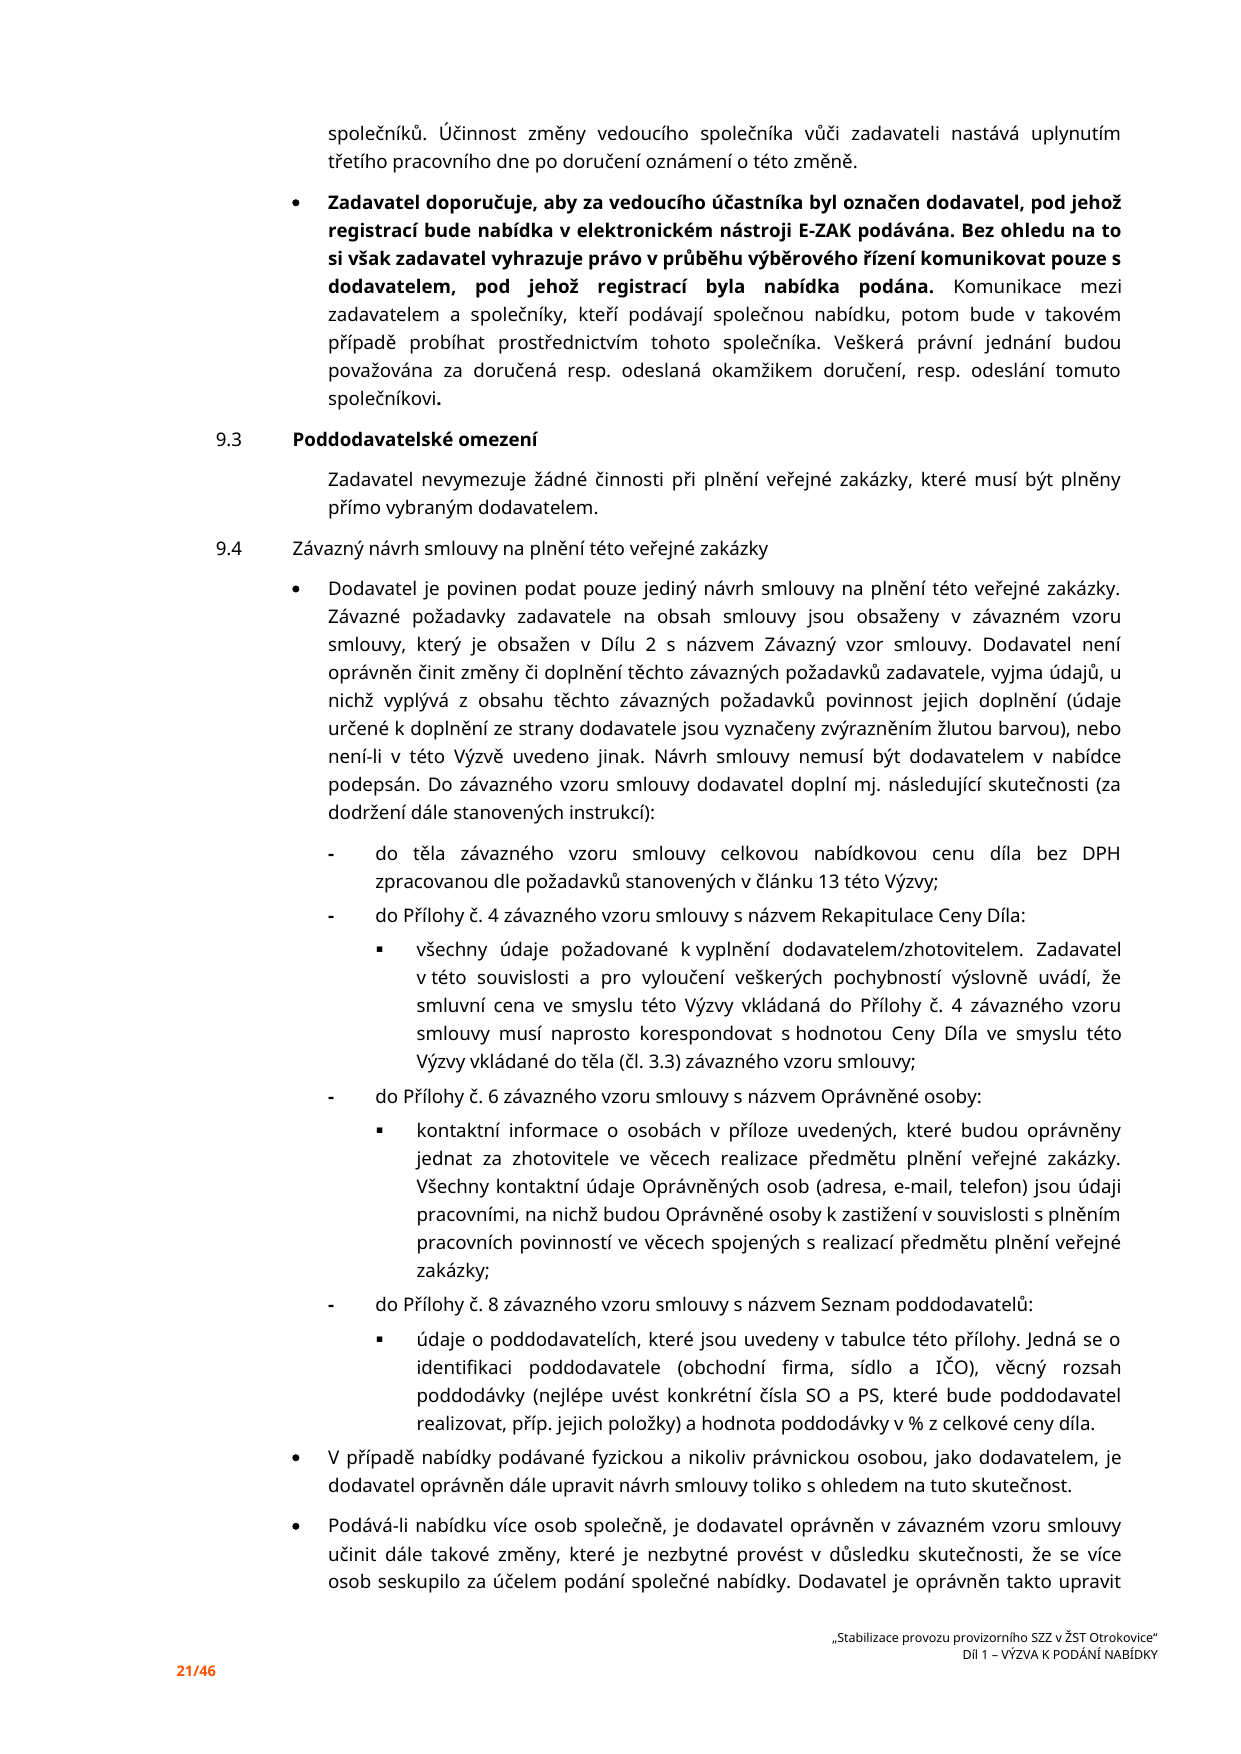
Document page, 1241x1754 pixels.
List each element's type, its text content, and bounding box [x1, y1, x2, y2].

list Zadavatel nevymezuje žádné činnosti při plnění veřejné zakázky, které musí být plněny přímo vybraným dodavatelem. [328, 466, 1122, 520]
text Poddodavatelské omezení [216, 426, 1122, 451]
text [292, 121, 1122, 174]
text údaje o poddodavatelích, které jsou uvedeny v tabulce této přílohy. Jedná se o identifikaci poddodavatele (obchodní firma, sídlo a IČO), věcný rozsah poddodávky (nejlépe uvést konkrétní čísla SO a PS, které bude poddodavatel realizovat, příp. jejich položky) a hodnota poddodávky v % z celkové ceny díla. [375, 1326, 1122, 1436]
text Zadavatel doporučuje, aby za vedoucího účastníka byl označen dodavatel, pod jehož registrací bude nabídka v elektronickém nástroji E-ZAK podávána. Bez ohledu na to si však zadavatel vyhrazuje právo v průběhu výběrového řízení komunikovat pouze s dodavatelem, pod jehož registrací byla nabídka podána. Komunikace mezi zadavatelem a společníky, kteří podávají společnou nabídku, potom bude v takovém případě probíhat prostřednictvím tohoto společníka. Veškerá právní jednání budou považována za doručená resp. odeslaná okamžikem doručení, resp. odeslání tomuto společníkovi. [292, 189, 1122, 411]
text do Přílohy č. 4 závazného vzoru smlouvy s názvem Rekapitulace Ceny Díla: [328, 902, 1122, 928]
text do Přílohy č. 8 závazného vzoru smlouvy s názvem Seznam poddodavatelů: [328, 1292, 1122, 1317]
text do Přílohy č. 6 závazného vzoru smlouvy s názvem Oprávněné osoby: [328, 1083, 1122, 1108]
text do těla závazného vzoru smlouvy celkovou nabídkovou cenu díla bez DPH zpracovanou dle požadavků stanovených v článku 13 této Výzvy; [328, 840, 1122, 894]
text kontaktní informace o osobách v příloze uvedených, které budou oprávněny jednat za zhotovitele ve věcech realizace předmětu plnění veřejné zakázky. Všechny kontaktní údaje Oprávněných osob (adresa, e-mail, telefon) jsou údaji pracovními, na nichž budou Oprávněné osoby k zastižení v souvislosti s plněním pracovních povinností ve věcech spojených s realizací předmětu plnění veřejné zakázky; [375, 1117, 1122, 1283]
text všechny údaje požadované k vyplnění dodavatelem/zhotovitelem. Zadavatel v této souvislosti a pro vyloučení veškerých pochybností výslovně uvádí, že smluvní cena ve smyslu této Výzvy vkládaná do Přílohy č. 4 závazného vzoru smlouvy musí naprosto korespondovat s hodnotou Ceny Díla ve smyslu této Výzvy vkládané do těla (čl. 3.3) závazného vzoru smlouvy; [375, 937, 1122, 1074]
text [292, 1513, 1122, 1594]
text Závazný návrh smlouvy na plnění této veřejné zakázky [216, 535, 1122, 560]
text Dodavatel je povinen podat pouze jediný návrh smlouvy na plnění této veřejné zakázky. Závazné požadavky zadavatele na obsah smlouvy jsou obsaženy v závazném vzoru smlouvy, který je obsažen v Dílu 2 s názvem Závazný vzor smlouvy. Dodavatel není oprávněn činit změny či doplnění těchto závazných požadavků zadavatele, vyjma údajů, u nichž vyplývá z obsahu těchto závazných požadavků povinnost jejich doplnění (údaje určené k doplnění ze strany dodavatele jsou vyznačeny zvýrazněním žlutou barvou), nebo není-li v této Výzvě uvedeno jinak. Návrh smlouvy nemusí být dodavatelem v nabídce podepsán. Do závazného vzoru smlouvy dodavatel doplní mj. následující skutečnosti (za dodržení dále stanovených instrukcí): [292, 575, 1122, 825]
text V případě nabídky podávané fyzickou a nikoliv právnickou osobou, jako dodavatelem, je dodavatel oprávněn dále upravit návrh smlouvy toliko s ohledem na tuto skutečnost. [292, 1444, 1122, 1498]
